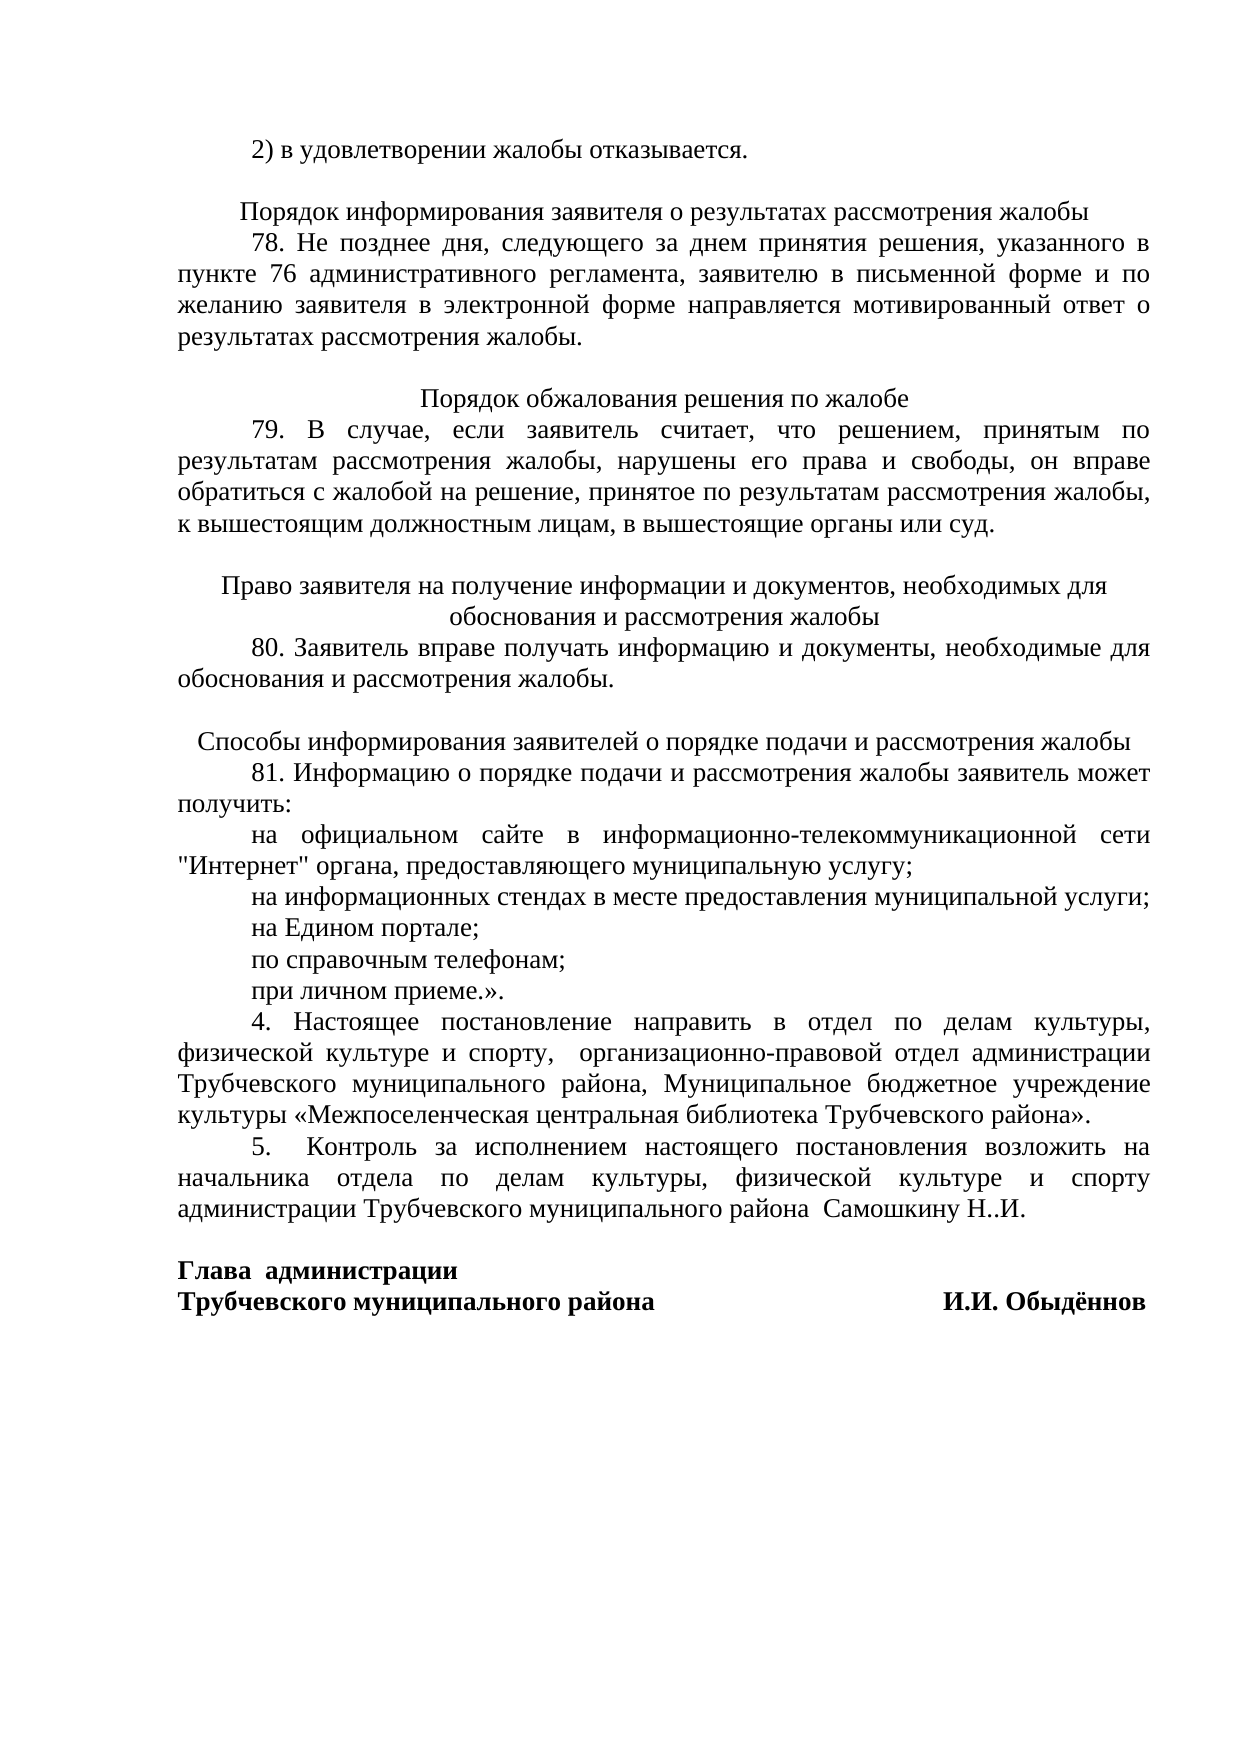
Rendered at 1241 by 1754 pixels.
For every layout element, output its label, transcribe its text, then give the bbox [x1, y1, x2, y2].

text на официальном сайте в информационно-телекоммуникационной сети "Интернет" органа, предоставляющего муниципальную услугу; [177, 818, 1152, 880]
text 79. В случае, если заявитель считает, что решением, принятым по результатам рассмотрения жалобы, нарушены его права и свободы, он вправе обратиться с жалобой на решение, принятое по результатам рассмотрения жалобы, к вышестоящим должностным лицам, в вышестоящие органы или суд. [177, 413, 1152, 538]
text Способы информирования заявителей о порядке подачи и рассмотрения жалобы [177, 725, 1152, 756]
text Глава администрации [177, 1254, 1152, 1285]
text на информационных стендах в месте предоставления муниципальной услуги; [177, 880, 1152, 912]
text Порядок обжалования решения по жалобе [177, 382, 1152, 413]
text на Едином портале; [177, 912, 1152, 943]
text 5. Контроль за исполнением настоящего постановления возложить на начальника отдела по делам культуры, физической культуре и спорту администрации Трубчевского муниципального района Самошкину Н..И. [177, 1129, 1152, 1223]
text Трубчевского муниципального района И.И. Обыдённов [177, 1285, 1152, 1316]
text 81. Информацию о порядке подачи и рассмотрения жалобы заявитель может получить: [177, 756, 1152, 818]
text Порядок информирования заявителя о результатах рассмотрения жалобы [177, 195, 1152, 226]
text 2) в удовлетворении жалобы отказывается. [177, 133, 1152, 164]
text Право заявителя на получение информации и документов, необходимых для обоснования и рассмотрения жалобы [177, 569, 1152, 631]
text 80. Заявитель вправе получать информацию и документы, необходимые для обоснования и рассмотрения жалобы. [177, 631, 1152, 693]
text по справочным телефонам; [177, 943, 1152, 974]
text при личном приеме.». [177, 974, 1152, 1005]
text 4. Настоящее постановление направить в отдел по делам культуры, физической культуре и спорту, организационно-правовой отдел администрации Трубчевского муниципального района, Муниципальное бюджетное учреждение культуры «Межпоселенческая центральная библиотека Трубчевского района». [177, 1005, 1152, 1129]
text 78. Не позднее дня, следующего за днем принятия решения, указанного в пункте 76 административного регламента, заявителю в письменной форме и по желанию заявителя в электронной форме направляется мотивированный ответ о результатах рассмотрения жалобы. [177, 226, 1152, 351]
